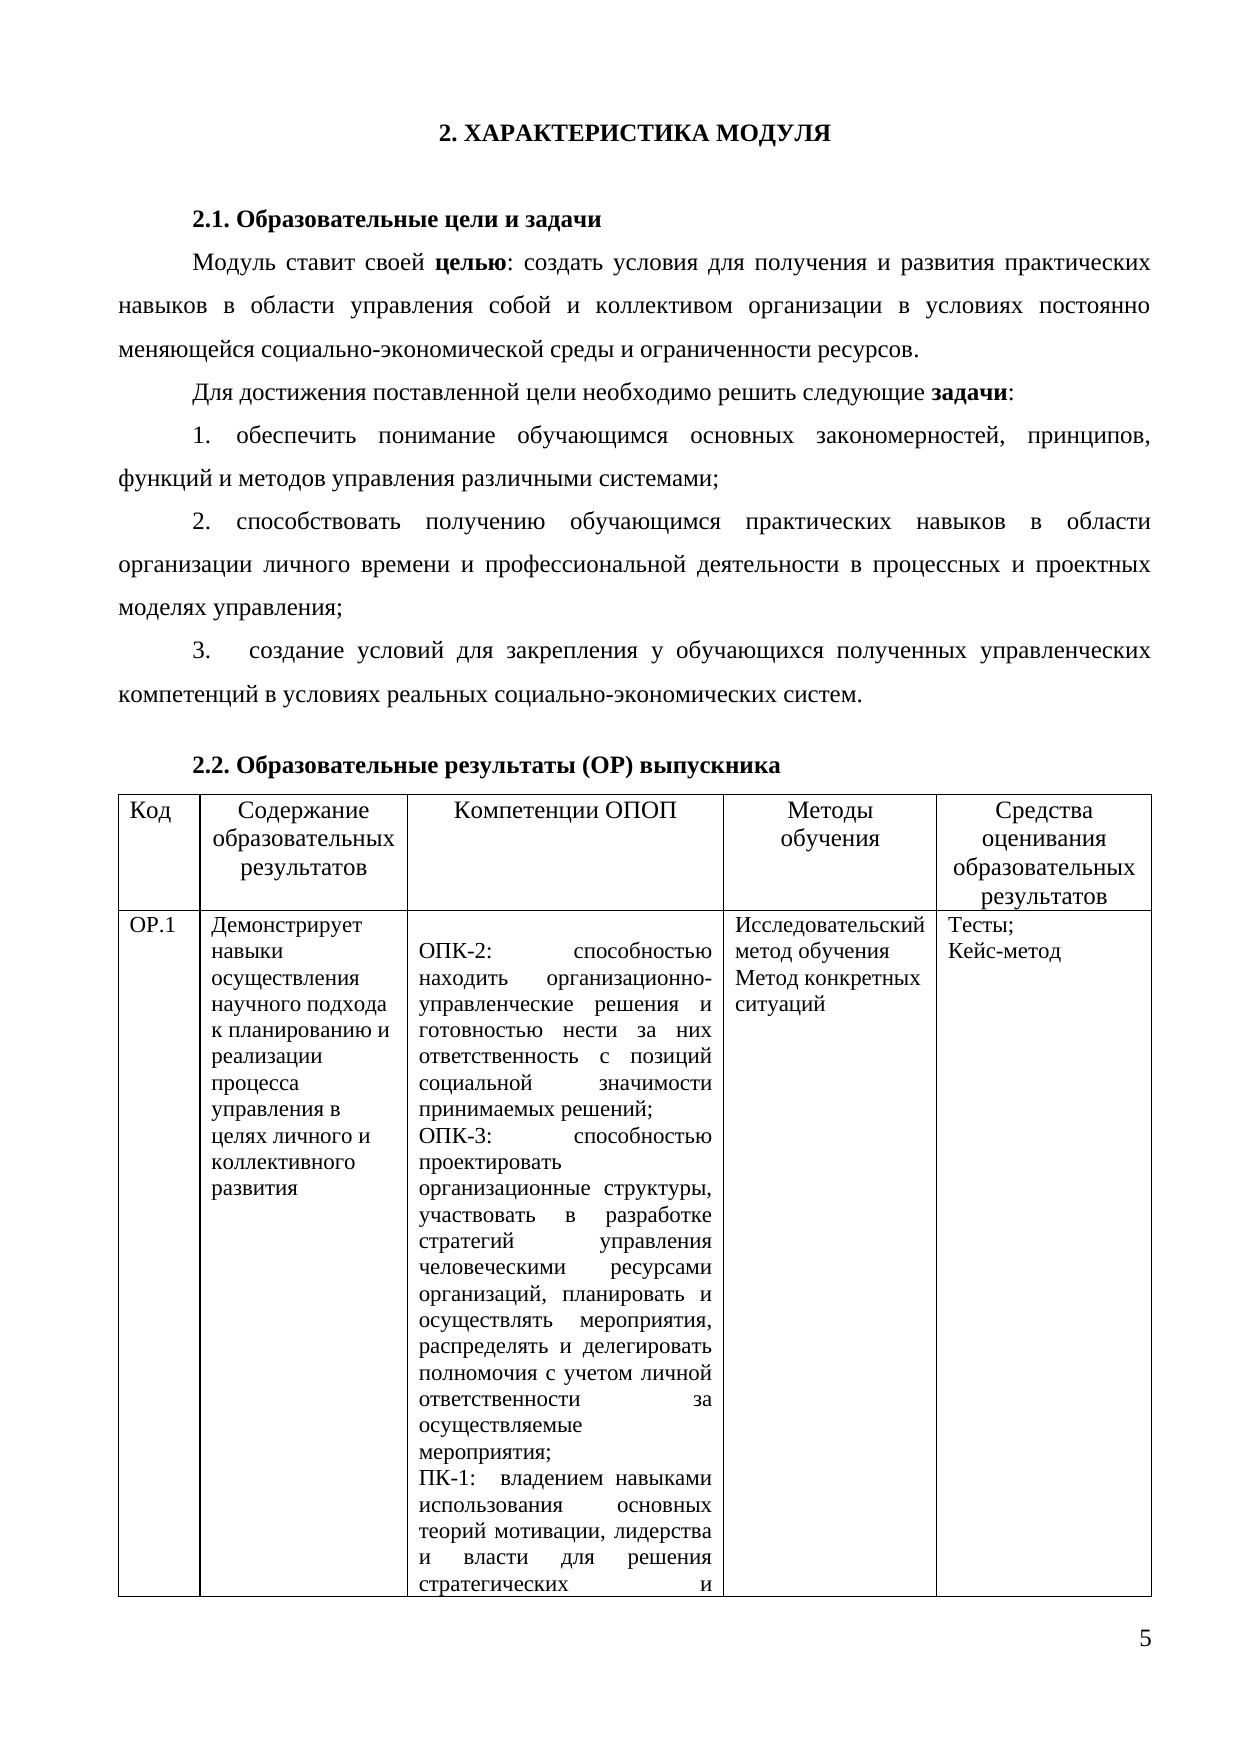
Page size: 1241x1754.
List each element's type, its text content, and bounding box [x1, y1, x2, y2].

table_cell Тесты; Кейс-метод [937, 911, 1151, 1596]
list обеспечить понимание обучающимся основных закономерностей, принципов, функций и методов управления различными системами; [118, 420, 1152, 492]
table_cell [201, 911, 407, 1596]
table_header Содержание образовательных результатов [201, 795, 407, 910]
text 2.2. Образовательные результаты (ОР) выпускника [118, 751, 1152, 779]
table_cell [724, 911, 936, 1596]
table_header Компетенции ОПОП [408, 795, 723, 910]
text Для достижения поставленной цели необходимо решить следующие задачи: [118, 377, 1152, 406]
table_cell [408, 911, 723, 1596]
text 2. ХАРАКТЕРИСТИКА МОДУЛЯ [118, 118, 1152, 147]
table_header Код [119, 795, 199, 910]
list способствовать получению обучающимся практических навыков в области организации личного времени и профессиональной деятельности в процессных и проектных моделях управления; [118, 506, 1152, 621]
table_header Средства оценивания образовательных результатов [937, 795, 1151, 910]
list создание условий для закрепления у обучающихся полученных управленческих компетенций в условиях реальных социально-экономических систем. [118, 636, 1152, 707]
table_cell ОР.1 [119, 911, 199, 1596]
text Модуль ставит своей целью: создать условия для получения и развития практических навыков в области управления собой и коллективом организации в условиях постоянно меняющейся социально-экономической среды и ограниченности ресурсов. [118, 247, 1152, 362]
table_header Методы обучения [724, 795, 936, 910]
text 2.1. Образовательные цели и задачи [118, 204, 1152, 233]
